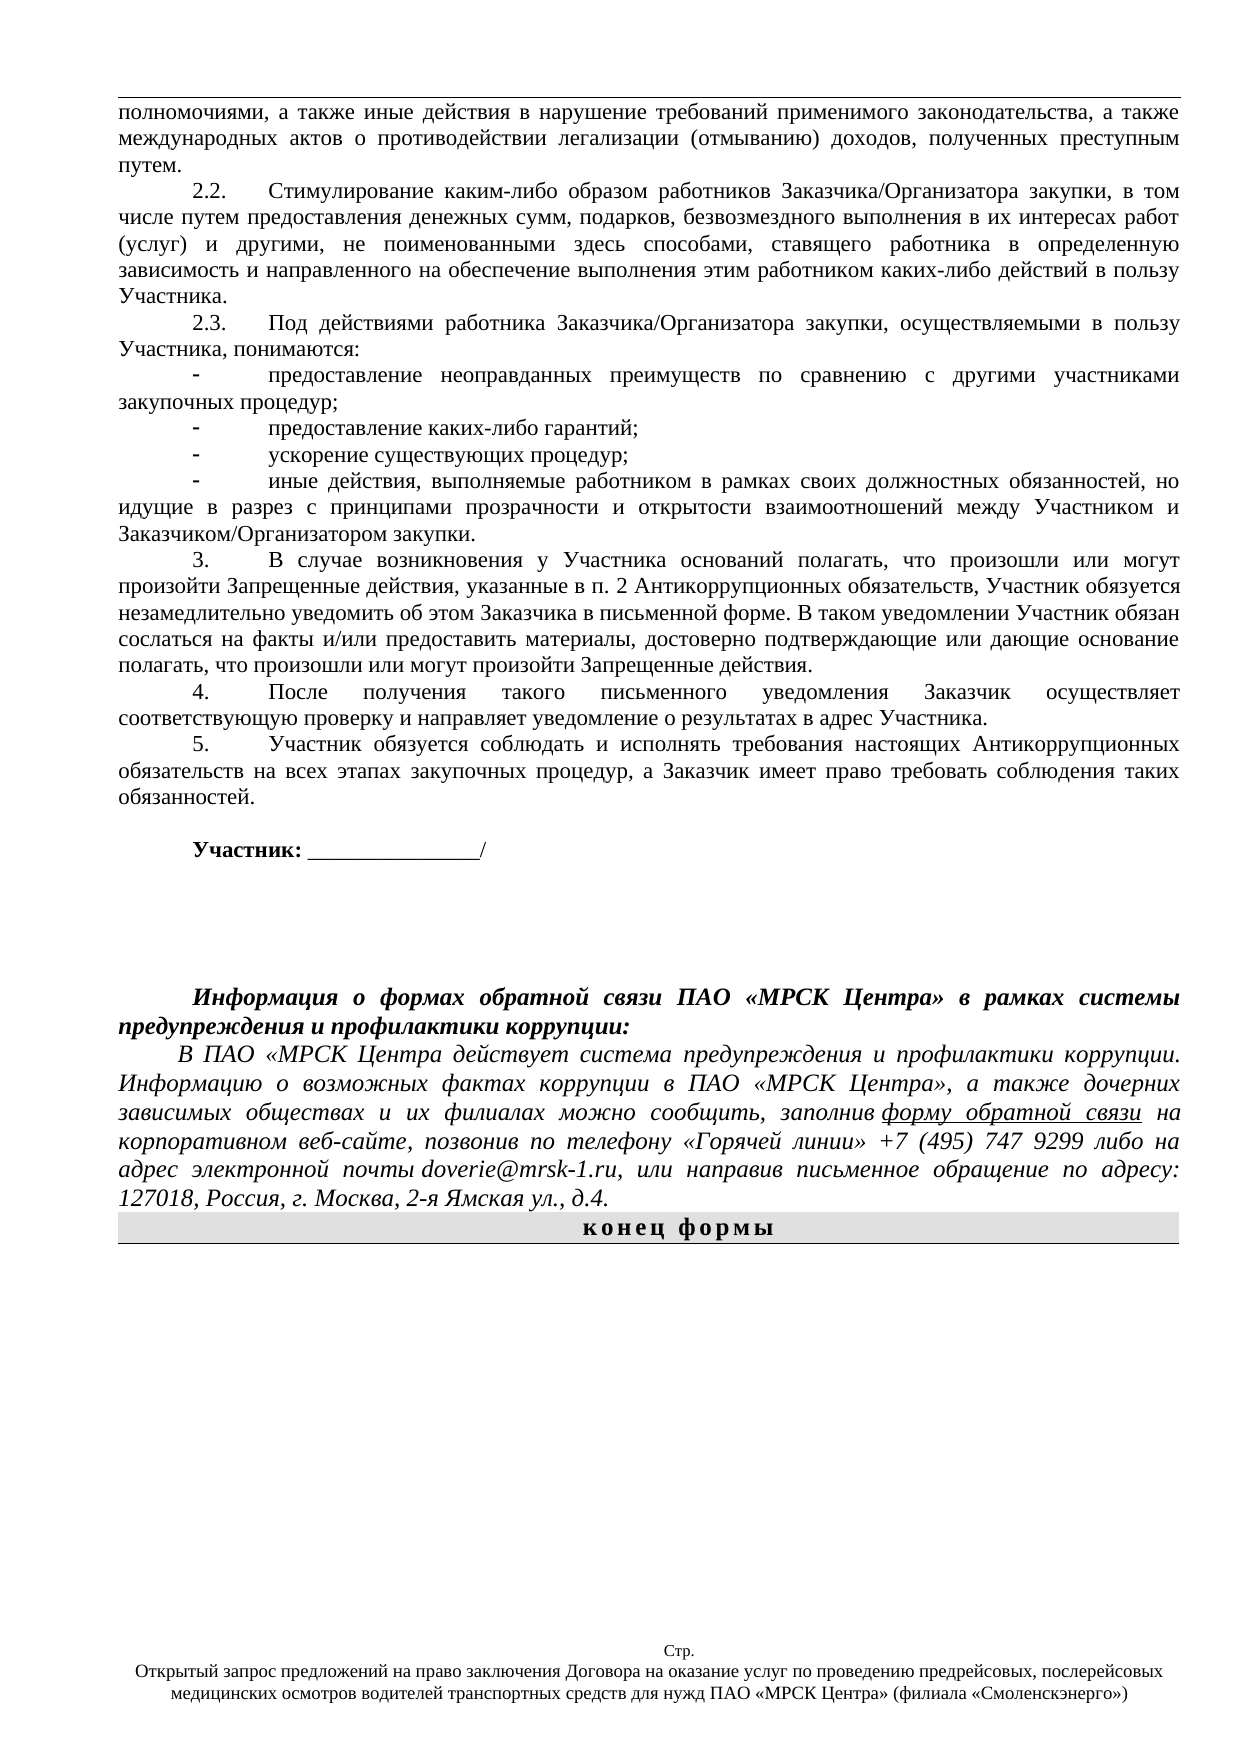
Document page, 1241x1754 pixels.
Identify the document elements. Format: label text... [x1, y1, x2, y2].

list В случае возникновения у Участника оснований полагать, что произошли или могут произойти Запрещенные действия, указанные в п. 2 Антикоррупционных обязательств, Участник обязуется незамедлительно уведомить об этом Заказчика в письменной форме. В таком уведомлении Участник обязан сослаться на факты и/или предоставить материалы, достоверно подтверждающие или дающие основание полагать, что произошли или могут произойти Запрещенные действия. [118, 546, 1181, 678]
text Участник: _______________/ [118, 836, 1181, 862]
list предоставление каких-либо гарантий; [118, 414, 1181, 441]
text В ПАО «МРСК Центра действует система предупреждения и профилактики коррупции. Информацию о возможных фактах коррупции в ПАО «МРСК Центра», а также дочерних зависимых обществах и их филиалах можно сообщить, заполнив форму обратной связи на корпоративном веб-сайте, позвонив по телефону «Горячей линии» +7 (495) 747 9299 либо на адрес электронной почты doverie@mrsk-1.ru, или направив письменное обращение по адресу: 127018, Россия, г. Москва, 2-я Ямская ул., д.4. [118, 1126, 1181, 1212]
list Под действиями работника Заказчика/Организатора закупки, осуществляемыми в пользу Участника, понимаются: [118, 309, 1181, 362]
list Cтимулирование каким-либо образом работников Заказчика/Организатора закупки, в том числе путем предоставления денежных сумм, подарков, безвозмездного выполнения в их интересах работ (услуг) и другими, не поименованными здесь способами, ставящего работника в определенную зависимость и направленного на обеспечение выполнения этим работником каких-либо действий в пользу Участника. [118, 177, 1181, 309]
text конец формы [118, 1212, 1179, 1243]
text Информация о формах обратной связи ПАО «МРСК Центра» в рамках системы предупреждения и профилактики коррупции: [118, 982, 1181, 1039]
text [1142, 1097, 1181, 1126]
list ускорение существующих процедур; [118, 441, 1181, 467]
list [118, 98, 1181, 177]
list иные действия, выполняемые работником в рамках своих должностных обязанностей, но идущие в разрез с принципами прозрачности и открытости взаимоотношений между Участником и Заказчиком/Организатором закупки. [118, 467, 1181, 546]
list После получения такого письменного уведомления Заказчик осуществляет соответствующую проверку и направляет уведомление о результатах в адрес Участника. [118, 678, 1181, 731]
list предоставление неоправданных преимуществ по сравнению с другими участниками закупочных процедур; [118, 362, 1181, 414]
text В ПАО «МРСК Центра действует система предупреждения и профилактики коррупции. Информацию о возможных фактах коррупции в ПАО «МРСК Центра», а также дочерних зависимых обществах и их филиалах можно сообщить, заполнив форму обратной связи на корпоративном веб-сайте, позвонив по телефону «Горячей линии» +7 (495) 747 9299 либо на адрес электронной почты doverie@mrsk-1.ru, или направив письменное обращение по адресу: 127018, Россия, г. Москва, 2-я Ямская ул., д.4. [118, 1039, 1181, 1068]
list Участник обязуется соблюдать и исполнять требования настоящих Антикоррупционных обязательств на всех этапах закупочных процедур, а Заказчик имеет право требовать соблюдения таких обязанностей. [118, 731, 1181, 809]
